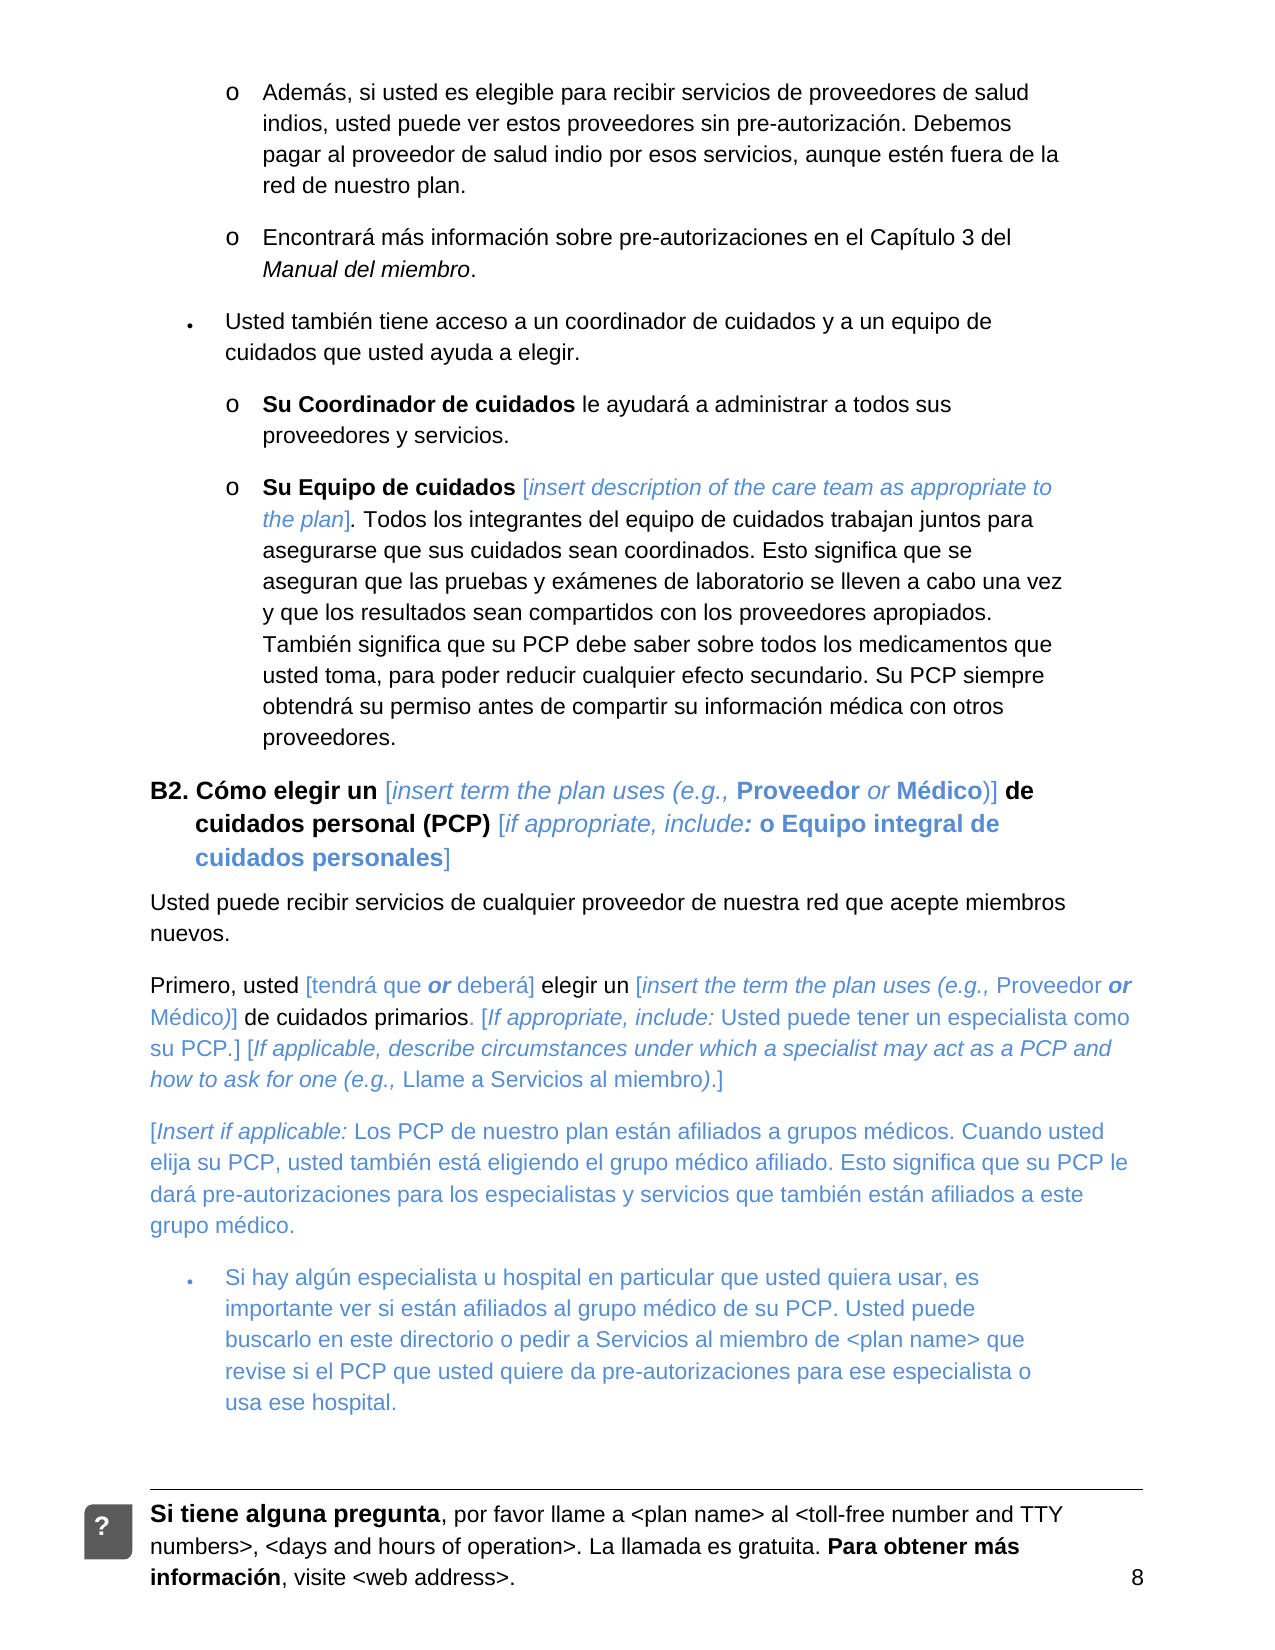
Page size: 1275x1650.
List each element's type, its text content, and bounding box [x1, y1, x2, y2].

text Además, si usted es elegible para recibir servicios de proveedores de salud indios, usted puede ver estos proveedores sin pre-autorización. Debemos pagar al proveedor de salud indio por esos servicios, aunque estén fuera de la red de nuestro plan. [225, 75, 1068, 200]
subtitle B2. Cómo elegir un [insert term the plan uses (e.g., Proveedor or Médico)] de cuidados personal (PCP) [if appropriate, include: o Equipo integral de cuidados personales] [150, 773, 1068, 873]
text Su Equipo de cuidados [insert description of the care team as appropriate to the plan]. Todos los integrantes del equipo de cuidados trabajan juntos para asegurarse que sus cuidados sean coordinados. Esto significa que se aseguran que las pruebas y exámenes de laboratorio se lleven a cabo una vez y que los resultados sean compartidos con los proveedores apropiados. También significa que su PCP debe saber sobre todos los medicamentos que usted toma, para poder reducir cualquier efecto secundario. Su PCP siempre obtendrá su permiso antes de compartir su información médica con otros proveedores. [225, 471, 1068, 752]
text Usted también tiene acceso a un coordinador de cuidados y a un equipo de cuidados que usted ayuda a elegir. [187, 304, 1068, 367]
text [Insert if applicable: Los PCP de nuestro plan están afiliados a grupos médicos. Cuando usted elija su PCP, usted también está eligiendo el grupo médico afiliado. Esto significa que su PCP le dará pre-autorizaciones para los especialistas y servicios que también están afiliados a este grupo médico. [150, 1114, 1143, 1239]
text Encontrará más información sobre pre-autorizaciones en el Capítulo 3 del Manual del miembro. [225, 221, 1068, 283]
text Usted puede recibir servicios de cualquier proveedor de nuestra red que acepte miembros nuevos. [150, 885, 1143, 948]
text Su Coordinador de cuidados le ayudará a administrar a todos sus proveedores y servicios. [225, 387, 1068, 450]
text Primero, usted [tendrá que or deberá] elegir un [insert the term the plan uses (e.g., Proveedor or Médico)] de cuidados primarios. [If appropriate, include: Usted puede tener un especialista como su PCP.] [If applicable, describe circumstances under which a specialist may act as a PCP and how to ask for one (e.g., Llame a Servicios al miembro).] [150, 969, 1143, 1094]
list Si hay algún especialista u hospital en particular que usted quiera usar, es importante ver si están afiliados al grupo médico de su PCP. Usted puede buscarlo en este directorio o pedir a Servicios al miembro de <plan name> que revise si el PCP que usted quiere da pre-autorizaciones para ese especialista o usa ese hospital. [187, 1260, 1068, 1417]
